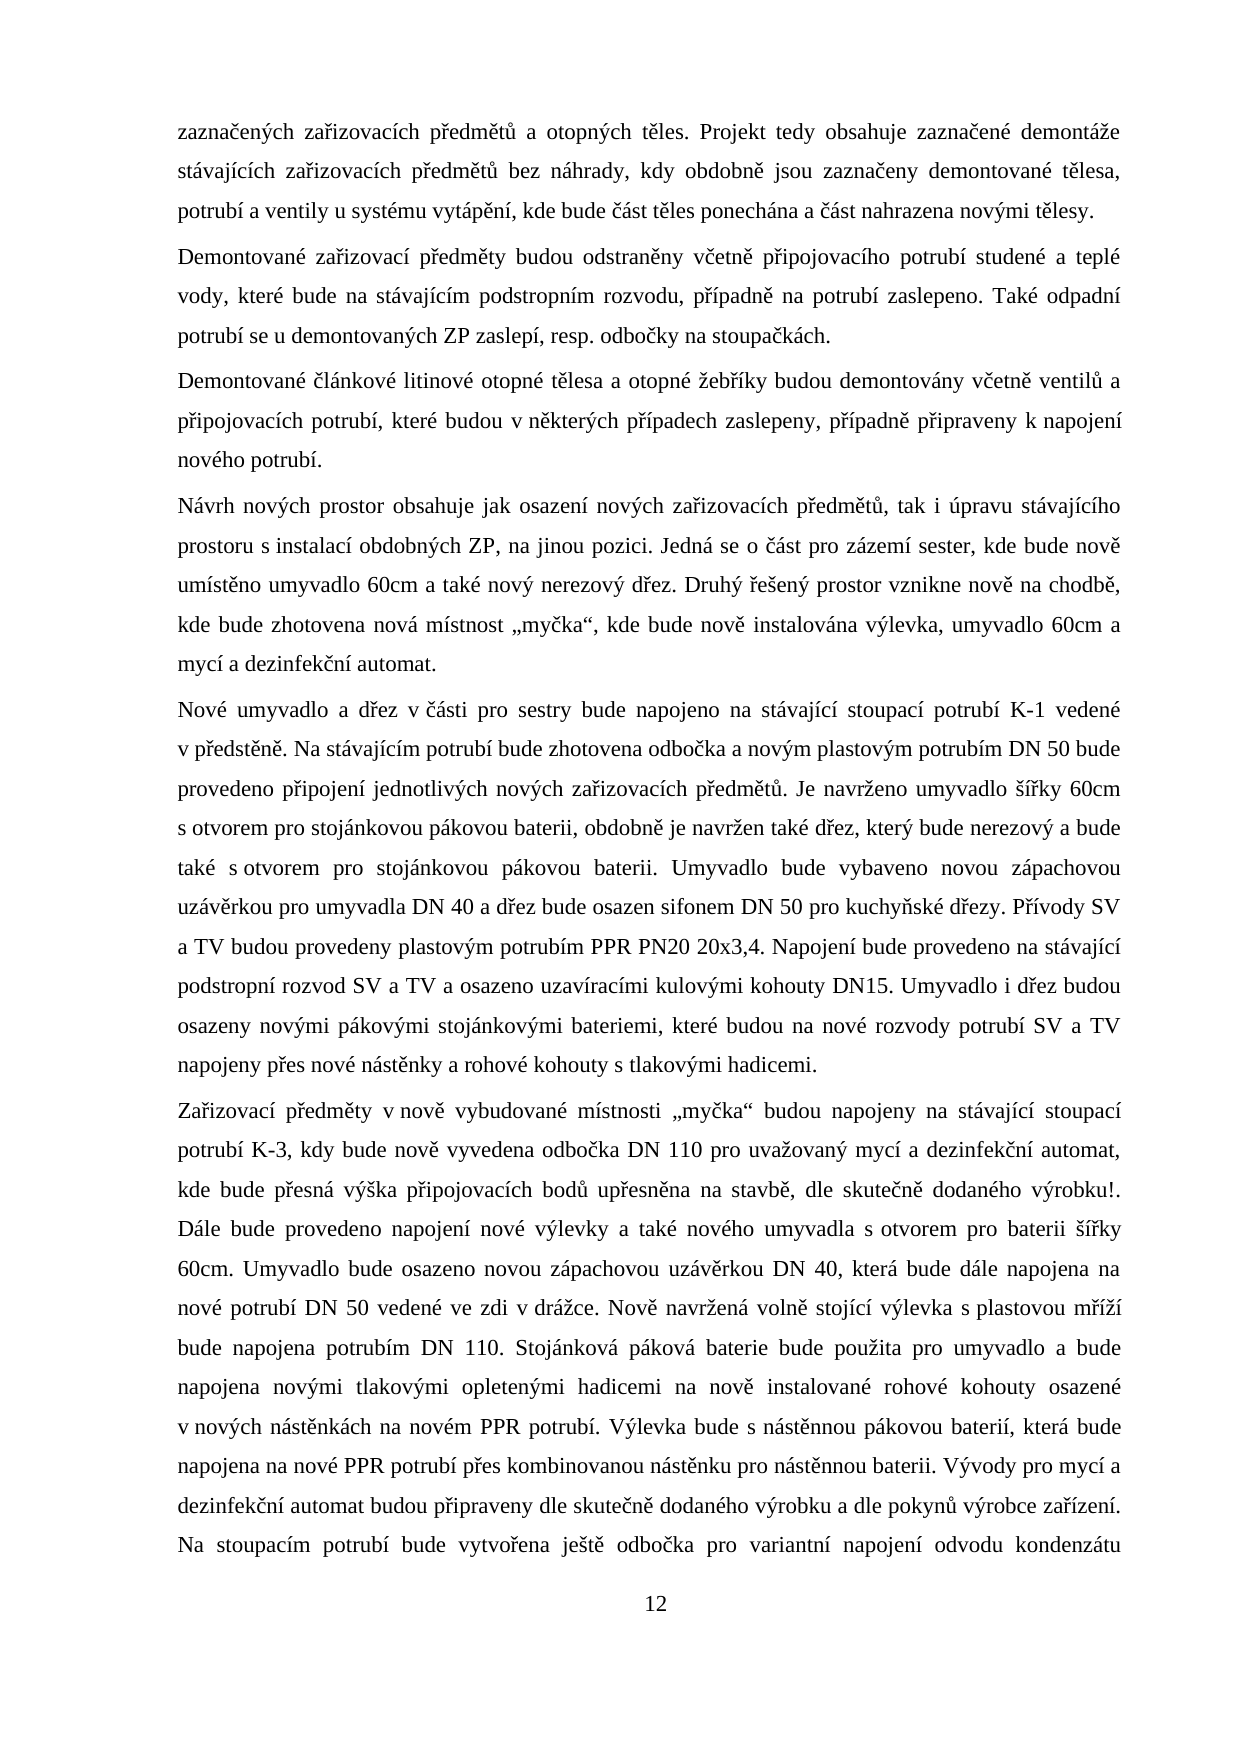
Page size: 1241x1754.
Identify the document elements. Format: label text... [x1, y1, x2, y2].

text Návrh nových prostor obsahuje jak osazení nových zařizovacích předmětů, tak i úpravu stávajícího prostoru s instalací obdobných ZP, na jinou pozici. Jedná se o část pro zázemí sester, kde bude nově umístěno umyvadlo 60cm a také nový nerezový dřez. Druhý řešený prostor vznikne nově na chodbě, kde bude zhotovena nová místnost „myčka“, kde bude nově instalována výlevka, umyvadlo 60cm a mycí a dezinfekční automat. [177, 492, 1122, 676]
text Demontované článkové litinové otopné tělesa a otopné žebříky budou demontovány včetně ventilů a připojovacích potrubí, které budou v některých případech zaslepeny, případně připraveny k napojení nového potrubí. [177, 367, 1122, 473]
text Demontované zařizovací předměty budou odstraněny včetně připojovacího potrubí studené a teplé vody, které bude na stávajícím podstropním rozvodu, případně na potrubí zaslepeno. Také odpadní potrubí se u demontovaných ZP zaslepí, resp. odbočky na stoupačkách. [177, 243, 1122, 348]
text Nové umyvadlo a dřez v části pro sestry bude napojeno na stávající stoupací potrubí K-1 vedené v předstěně. Na stávajícím potrubí bude zhotovena odbočka a novým plastovým potrubím DN 50 bude provedeno připojení jednotlivých nových zařizovacích předmětů. Je navrženo umyvadlo šířky 60cm s otvorem pro stojánkovou pákovou baterii, obdobně je navržen také dřez, který bude nerezový a bude také s otvorem pro stojánkovou pákovou baterii. Umyvadlo bude vybaveno novou zápachovou uzávěrkou pro umyvadla DN 40 a dřez bude osazen sifonem DN 50 pro kuchyňské dřezy. Přívody SV a TV budou provedeny plastovým potrubím PPR PN20 20x3,4. Napojení bude provedeno na stávající podstropní rozvod SV a TV a osazeno uzavíracími kulovými kohouty DN15. Umyvadlo i dřez budou osazeny novými pákovými stojánkovými bateriemi, které budou na nové rozvody potrubí SV a TV napojeny přes nové nástěnky a rohové kohouty s tlakovými hadicemi. [177, 696, 1122, 1077]
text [177, 118, 1122, 223]
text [177, 1097, 1122, 1557]
